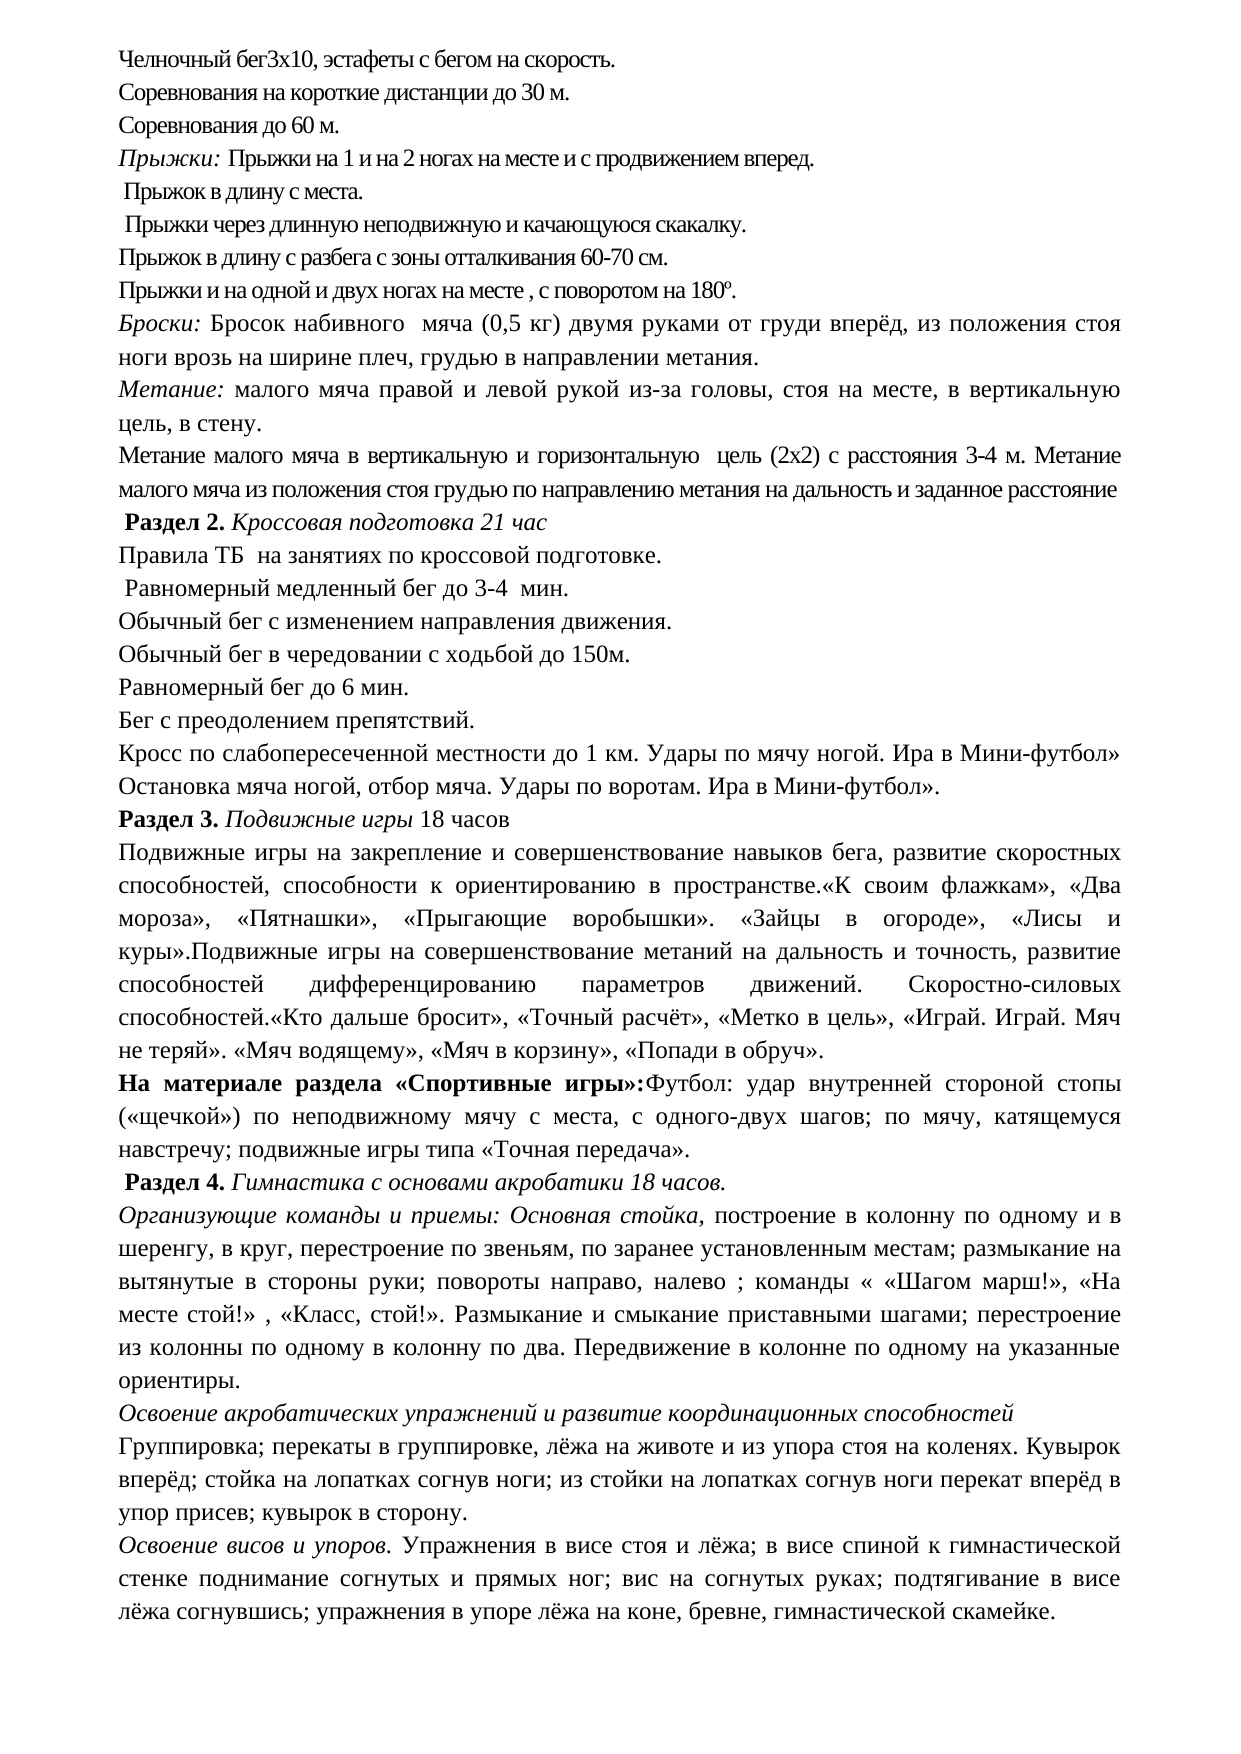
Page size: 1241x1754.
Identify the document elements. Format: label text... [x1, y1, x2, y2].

list Соревнования на короткие дистанции до 30 м. [118, 77, 1122, 106]
list Метание малого мяча в вертикальную и горизонтальную цель (2х2) с расстояния 3-4 м. Метание малого мяча из положения стоя грудью по направлению метания на дальность и заданное расстояние [118, 441, 1122, 502]
list Организующие команды и приемы: Основная стойка, построение в колонну по одному и в шеренгу, в круг, перестроение по звеньям, по заранее установленным местам; размыкание на вытянутые в стороны руки; повороты направо, налево ; команды « «Шагом марш!», «На месте стой!» , «Класс, стой!». Размыкание и смыкание приставными шагами; перестроение из колонны по одному в колонну по два. Передвижение в колонне по одному на указанные ориентиры. [118, 1200, 1122, 1394]
list Обычный бег с изменением направления движения. [118, 606, 1122, 634]
list Соревнования до 60 м. [118, 110, 1122, 139]
list На материале раздела «Спортивные игры»:Футбол: удар внутренней стороной стопы («щечкой») по неподвижному мячу с места, с одного-двух шагов; по мячу, катящемуся навстречу; подвижные игры типа «Точная передача». [118, 1068, 1122, 1163]
list Правила ТБ на занятиях по кроссовой подготовке. [118, 540, 1122, 568]
list Прыжки и на одной и двух ногах на месте , с поворотом на 180º. [118, 276, 1122, 304]
list Кросс по слабопересеченной местности до . Удары по мячу ногой. Ира в Мини-футбол» Остановка мяча ногой, отбор мяча. Удары по воротам. Ира в Мини-футбол». [118, 738, 1122, 799]
list Равномерный бег до 6 мин. [118, 672, 1122, 701]
text Освоение висов и упоров. Упражнения в висе стоя и лёжа; в висе спиной к гимнастической стенке поднимание согнутых и прямых ног; вис на согнутых руках; подтягивание в висе лёжа согнувшись; упражнения в упоре лёжа на коне, бревне, гимнастической скамейке. [118, 1530, 1122, 1625]
list Бег с преодолением препятствий. [118, 705, 1122, 733]
text Освоение акробатических упражнений и развитие координационных способностей [118, 1398, 1122, 1427]
list Броски: Бросок набивного мяча (0,5 кг) двумя руками от груди вперёд, из положения стоя ноги врозь на ширине плеч, грудью в направлении метания. [118, 308, 1122, 370]
text Группировка; перекаты в группировке, лёжа на животе и из упора стоя на коленях. Кувырок вперёд; стойка на лопатках согнув ноги; из стойки на лопатках согнув ноги перекат вперёд в упор присев; кувырок в сторону. [118, 1431, 1122, 1526]
list Прыжки: Прыжки на 1 и на 2 ногах на месте и с продвижением вперед. [118, 143, 1122, 172]
list Обычный бег в чередовании с ходьбой до 150м. [118, 639, 1122, 667]
list Равномерный медленный бег до 3-4 мин. [118, 573, 1122, 601]
list Прыжок в длину с места. [118, 176, 1122, 205]
list Метание: малого мяча правой и левой рукой из-за головы, стоя на месте, в вертикальную цель, в стену. [118, 374, 1122, 436]
list Раздел 2. Кроссовая подготовка 21 час [118, 507, 1122, 535]
list Прыжки через длинную неподвижную и качающуюся скакалку. [118, 209, 1122, 238]
list Прыжок в длину с разбега с зоны отталкивания 60-70 см. [118, 242, 1122, 271]
list Челночный бег3х10, эстафеты с бегом на скорость. [118, 44, 1122, 73]
list Подвижные игры на закрепление и совершенствование навыков бега, развитие скоростных способностей, способности к ориентированию в пространстве.«К своим флажкам», «Два мороза», «Пятнашки», «Прыгающие воробышки». «Зайцы в огороде», «Лисы и куры».Подвижные игры на совершенствование метаний на дальность и точность, развитие способностей дифференцированию параметров движений. Скоростно-силовых способностей.«Кто дальше бросит», «Точный расчёт», «Метко в цель», «Играй. Играй. Мяч не теряй». «Мяч водящему», «Мяч в корзину», «Попади в обруч». [118, 837, 1122, 1064]
list Раздел 4. Гимнастика с основами акробатики 18 часов. [118, 1167, 1122, 1196]
list Раздел 3. Подвижные игры 18 часов [118, 804, 1122, 833]
